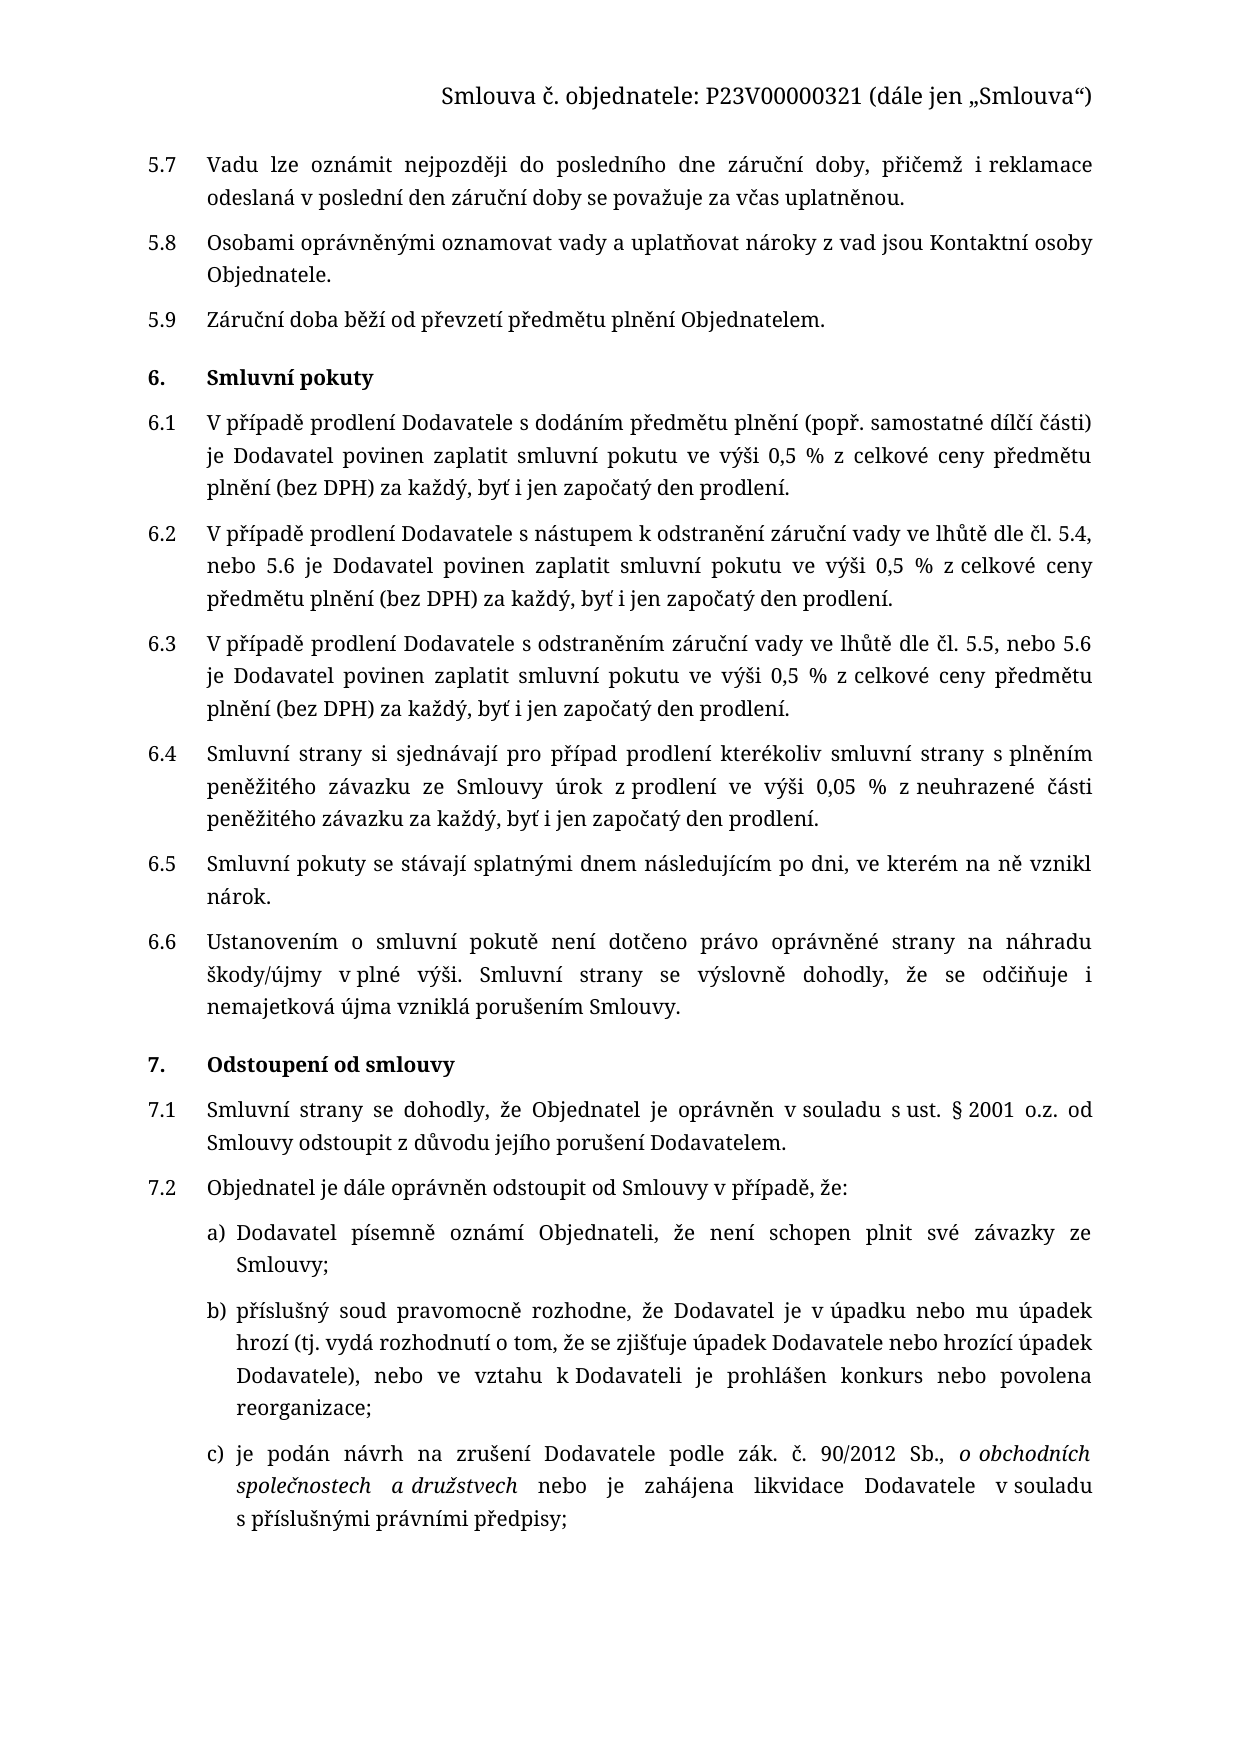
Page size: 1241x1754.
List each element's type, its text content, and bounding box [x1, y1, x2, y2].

list je podán návrh na zrušení Dodavatele podle zák. č. 90/2012 Sb., o obchodních společnostech a družstvech nebo je zahájena likvidace Dodavatele v souladu s příslušnými právními předpisy; [207, 1439, 1093, 1532]
list Osobami oprávněnými oznamovat vady a uplatňovat nároky z vad jsou Kontaktní osoby Objednatele. [148, 228, 1093, 289]
list Vadu lze oznámit nejpozději do posledního dne záruční doby, přičemž i reklamace odeslaná v poslední den záruční doby se považuje za včas uplatněnou. [148, 150, 1093, 211]
list Smluvní pokuty se stávají splatnými dnem následujícím po dni, ve kterém na ně vznikl nárok. [148, 849, 1093, 911]
list Smluvní strany se dohodly, že Objednatel je oprávněn v souladu s ust. § 2001 o.z. od Smlouvy odstoupit z důvodu jejího porušení Dodavatelem. [148, 1095, 1093, 1156]
list Objednatel je dále oprávněn odstoupit od Smlouvy v případě, že: [148, 1173, 1093, 1201]
list Smluvní strany si sjednávají pro případ prodlení kterékoliv smluvní strany s plněním peněžitého závazku ze Smlouvy úrok z prodlení ve výši 0,05 % z neuhrazené části peněžitého závazku za každý, byť i jen započatý den prodlení. [148, 739, 1093, 833]
list Smluvní pokuty [148, 363, 1093, 392]
list Odstoupení od smlouvy [148, 1050, 1093, 1078]
list Záruční doba běží od převzetí předmětu plnění Objednatelem. [148, 306, 1093, 334]
list V případě prodlení Dodavatele s dodáním předmětu plnění (popř. samostatné dílčí části) je Dodavatel povinen zaplatit smluvní pokutu ve výši 0,5 % z celkové ceny předmětu plnění (bez DPH) za každý, byť i jen započatý den prodlení. [148, 408, 1093, 502]
list Ustanovením o smluvní pokutě není dotčeno právo oprávněné strany na náhradu škody/újmy v plné výši. Smluvní strany se výslovně dohodly, že se odčiňuje i nemajetková újma vzniklá porušením Smlouvy. [148, 927, 1093, 1021]
list Dodavatel písemně oznámí Objednateli, že není schopen plnit své závazky ze Smlouvy; [207, 1218, 1093, 1279]
list příslušný soud pravomocně rozhodne, že Dodavatel je v úpadku nebo mu úpadek hrozí (tj. vydá rozhodnutí o tom, že se zjišťuje úpadek Dodavatele nebo hrozící úpadek Dodavatele), nebo ve vztahu k Dodavateli je prohlášen konkurs nebo povolena reorganizace; [207, 1296, 1093, 1422]
list V případě prodlení Dodavatele s nástupem k odstranění záruční vady ve lhůtě dle čl. 5.4, nebo 5.6 je Dodavatel povinen zaplatit smluvní pokutu ve výši 0,5 % z celkové ceny předmětu plnění (bez DPH) za každý, byť i jen započatý den prodlení. [148, 519, 1093, 612]
list V případě prodlení Dodavatele s odstraněním záruční vady ve lhůtě dle čl. 5.5, nebo 5.6 je Dodavatel povinen zaplatit smluvní pokutu ve výši 0,5 % z celkové ceny předmětu plnění (bez DPH) za každý, byť i jen započatý den prodlení. [148, 629, 1093, 723]
